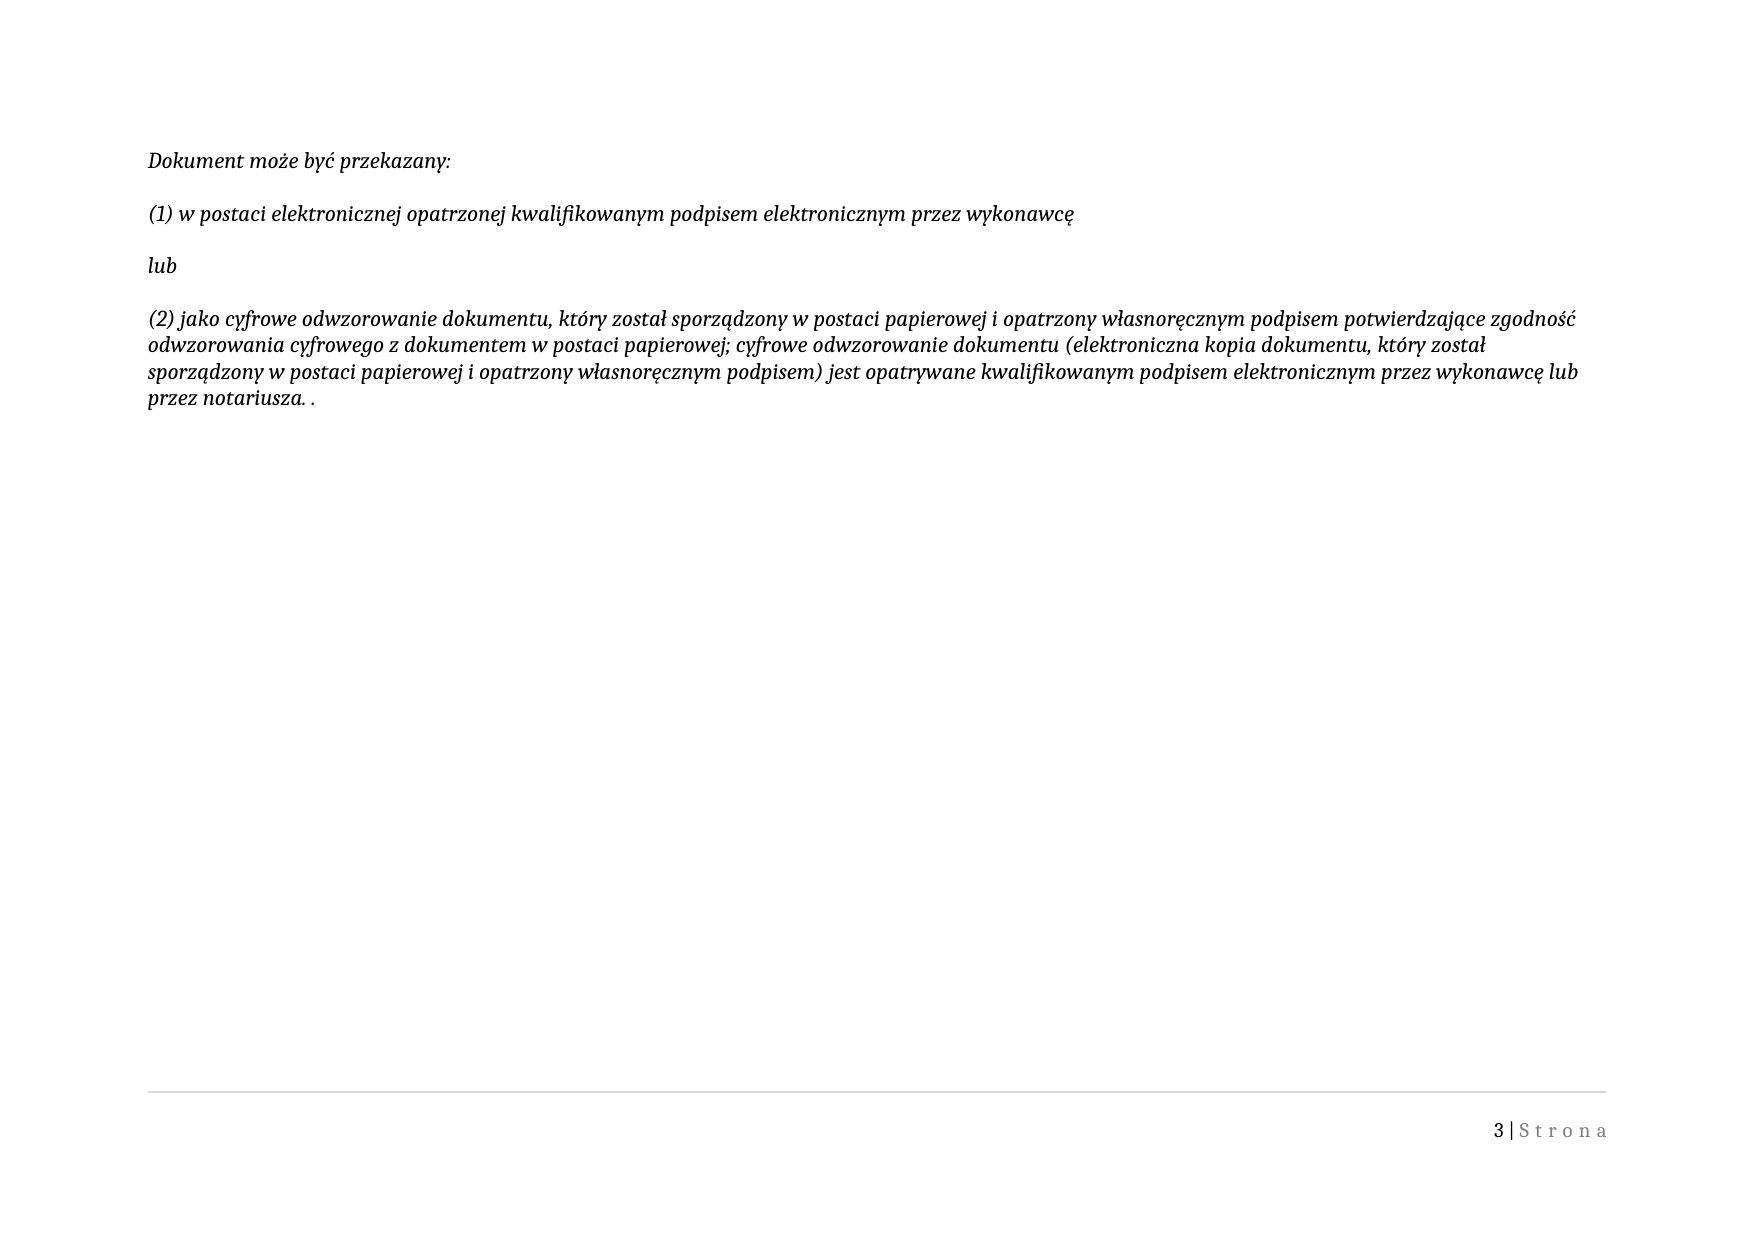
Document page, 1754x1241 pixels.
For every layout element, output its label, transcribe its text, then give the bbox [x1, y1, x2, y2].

text Dokument może być przekazany: (1) w postaci elektronicznej opatrzonej kwalifikowanym podpisem elektronicznym przez wykonawcę lub (2) jako cyfrowe odwzorowanie dokumentu, który został sporządzony w postaci papierowej i opatrzony własnoręcznym podpisem potwierdzające zgodność odwzorowania cyfrowego z dokumentem w postaci papierowej; cyfrowe odwzorowanie dokumentu (elektroniczna kopia dokumentu, który został sporządzony w postaci papierowej i opatrzony własnoręcznym podpisem) jest opatrywane kwalifikowanym podpisem elektronicznym przez wykonawcę lub przez notariusza. . [148, 148, 1606, 411]
